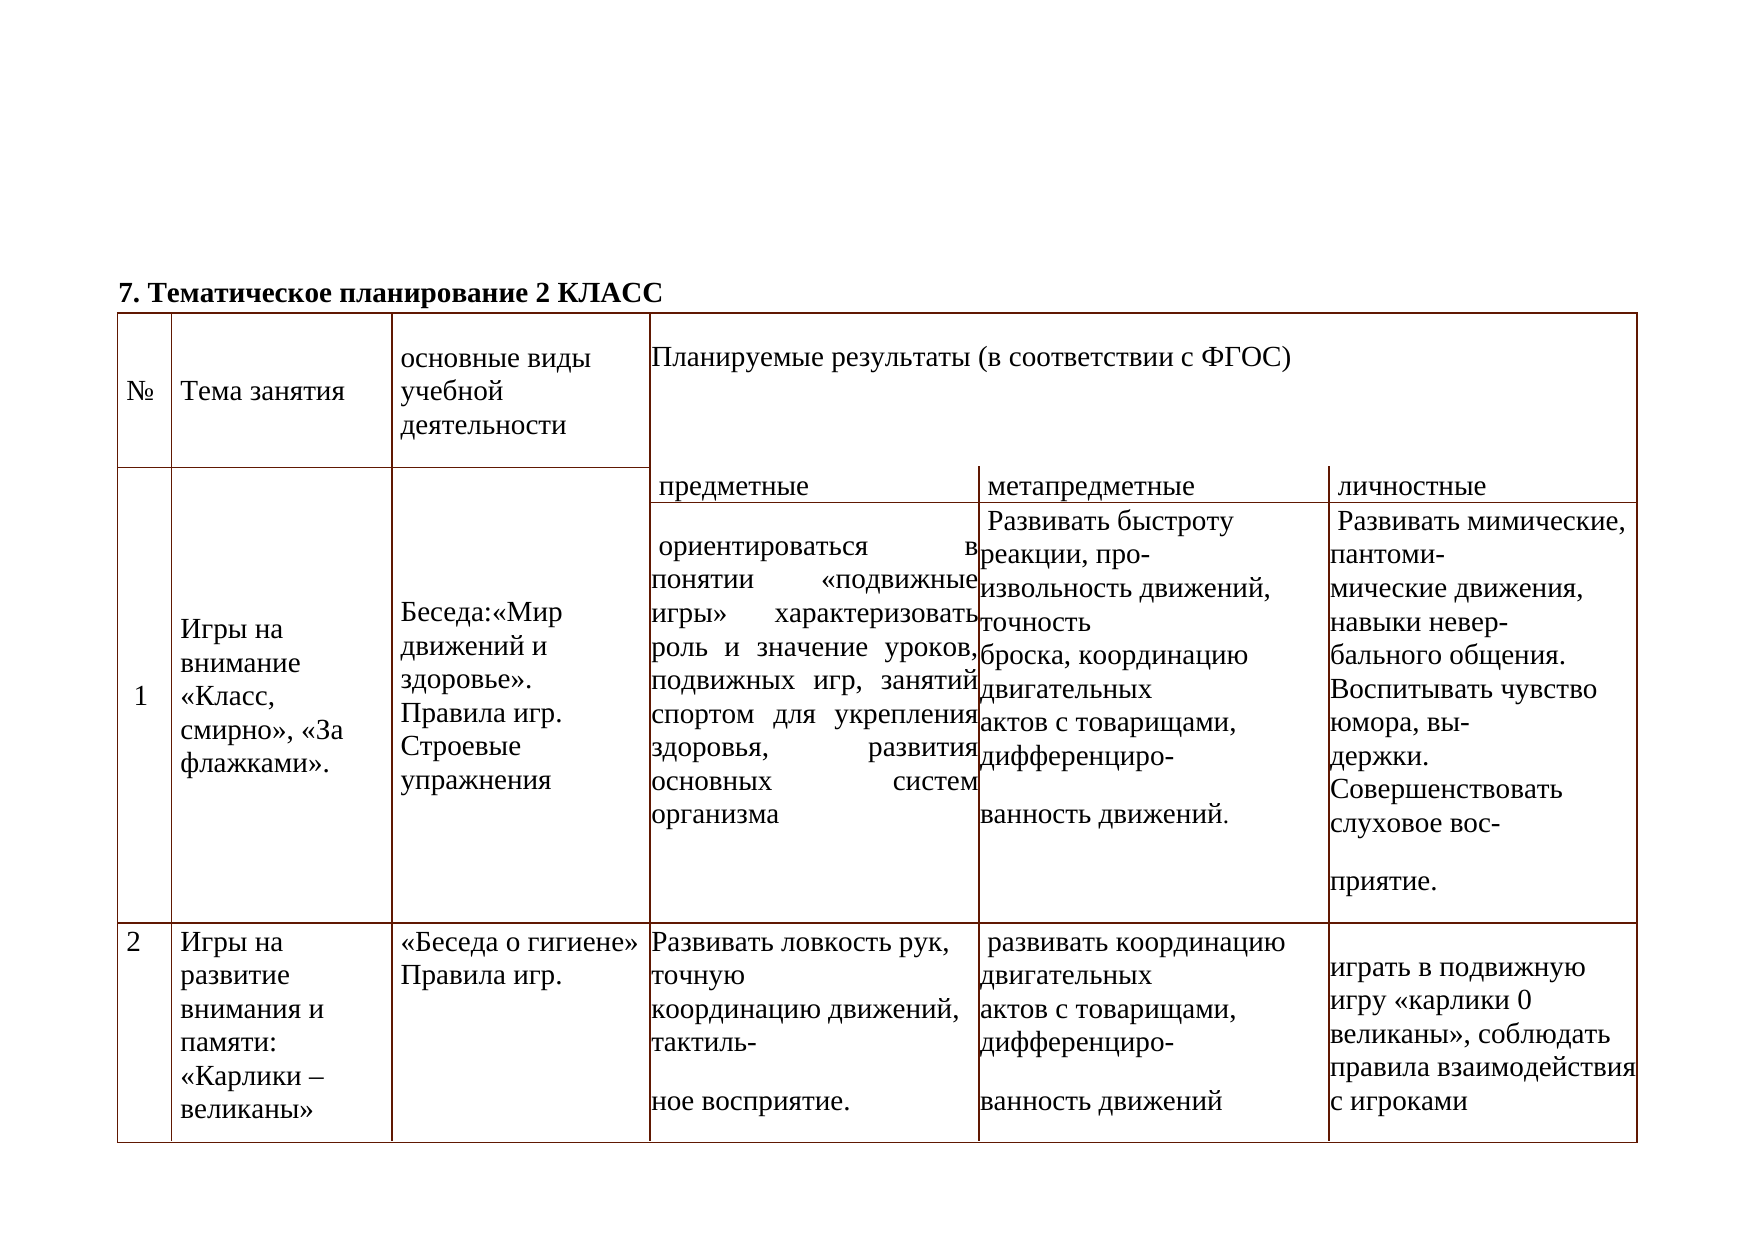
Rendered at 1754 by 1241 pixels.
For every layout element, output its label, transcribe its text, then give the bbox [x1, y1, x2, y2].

table_cell Игры на внимание «Класс, смирно», «За флажками». [172, 468, 391, 922]
table_cell 1 [118, 468, 171, 922]
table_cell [172, 924, 391, 1141]
table_cell предметные [651, 466, 978, 502]
table_cell Развивать мимические, пантоми- мические движения, навыки невер- бального общения. Воспитывать чувство юмора, вы- держки. Совершенствовать слуховое вос- приятие. [1330, 503, 1636, 922]
table_cell Развивать быстроту реакции, про- извольность движений, точность броска, координацию двигательных актов с товарищами, дифференциро- ванность движений. [980, 503, 1328, 922]
table_cell ориентироваться в понятии «подвижные игры» характеризовать роль и значение уроков, подвижных игр, занятий спортом для укрепления здоровья, развития основных систем организма [651, 503, 978, 922]
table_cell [1330, 924, 1636, 1141]
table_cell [980, 924, 1328, 1141]
table_cell Беседа:«Мир движений и здоровье». Правила игр. Строевые упражнения [393, 468, 649, 922]
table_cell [651, 924, 978, 1141]
text 7. Тематическое планирование 2 КЛАСС [118, 276, 1636, 309]
table_header Тема занятия [172, 314, 391, 466]
table_header № [118, 314, 171, 466]
table_cell 2 [118, 924, 171, 1141]
table_cell метапредметные [980, 466, 1328, 502]
table_header основные виды учебной деятельности [393, 314, 649, 466]
table_cell личностные [1330, 466, 1636, 502]
table_header Планируемые результаты (в соответствии с ФГОС) [651, 314, 1636, 466]
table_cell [393, 924, 649, 1141]
